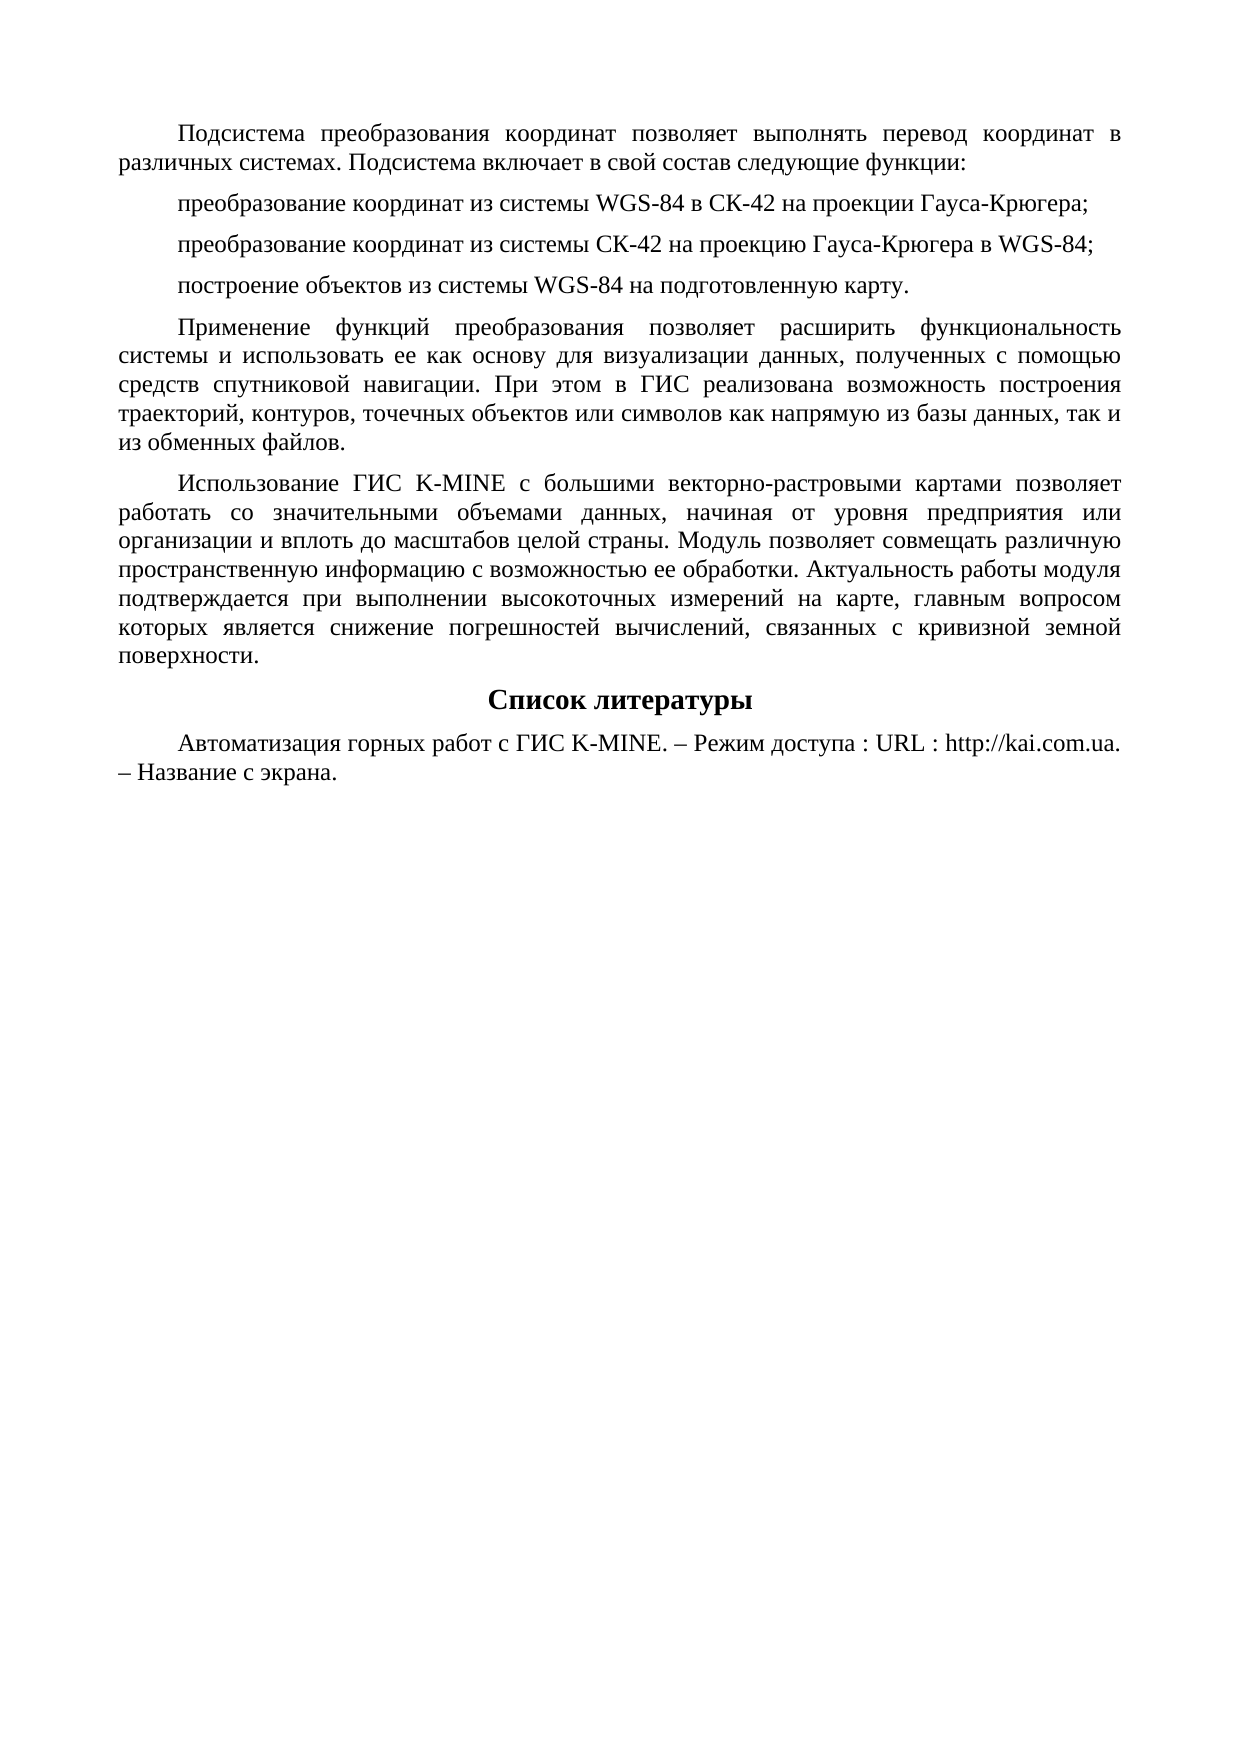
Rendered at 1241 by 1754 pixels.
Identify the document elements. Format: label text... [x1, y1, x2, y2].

text построение объектов из системы WGS-84 на подготовленную карту. [118, 271, 1122, 299]
text преобразование координат из системы WGS-84 в СК-42 на проекции Гауса-Крюгера; [118, 188, 1122, 217]
text Подсистема преобразования координат позволяет выполнять перевод координат в различных системах. Подсистема включает в свой состав следующие функции: [118, 118, 1122, 176]
text Применение функций преобразования позволяет расширить функциональность системы и использовать ее как основу для визуализации данных, полученных с помощью средств спутниковой навигации. При этом в ГИС реализована возможность построения траекторий, контуров, точечных объектов или символов как напрямую из базы данных, так и из обменных файлов. [118, 312, 1122, 456]
text Автоматизация горных работ c ГИС K-MINE. – Режим доступа : URL : http://kai.com.ua. – Название с экрана. [118, 728, 1122, 785]
text Использование ГИС K-MINE с большими векторно-растровыми картами позволяет работать со значительными объемами данных, начиная от уровня предприятия или организации и вплоть до масштабов целой страны. Модуль позволяет совмещать различную пространственную информацию с возможностью ее обработки. Актуальность работы модуля подтверждается при выполнении высокоточных измерений на карте, главным вопросом которых является снижение погрешностей вычислений, связанных с кривизной земной поверхности. [118, 468, 1122, 669]
text преобразование координат из системы СК-42 на проекцию Гауса-Крюгера в WGS-84; [118, 229, 1122, 258]
text Список литературы [118, 682, 1122, 715]
